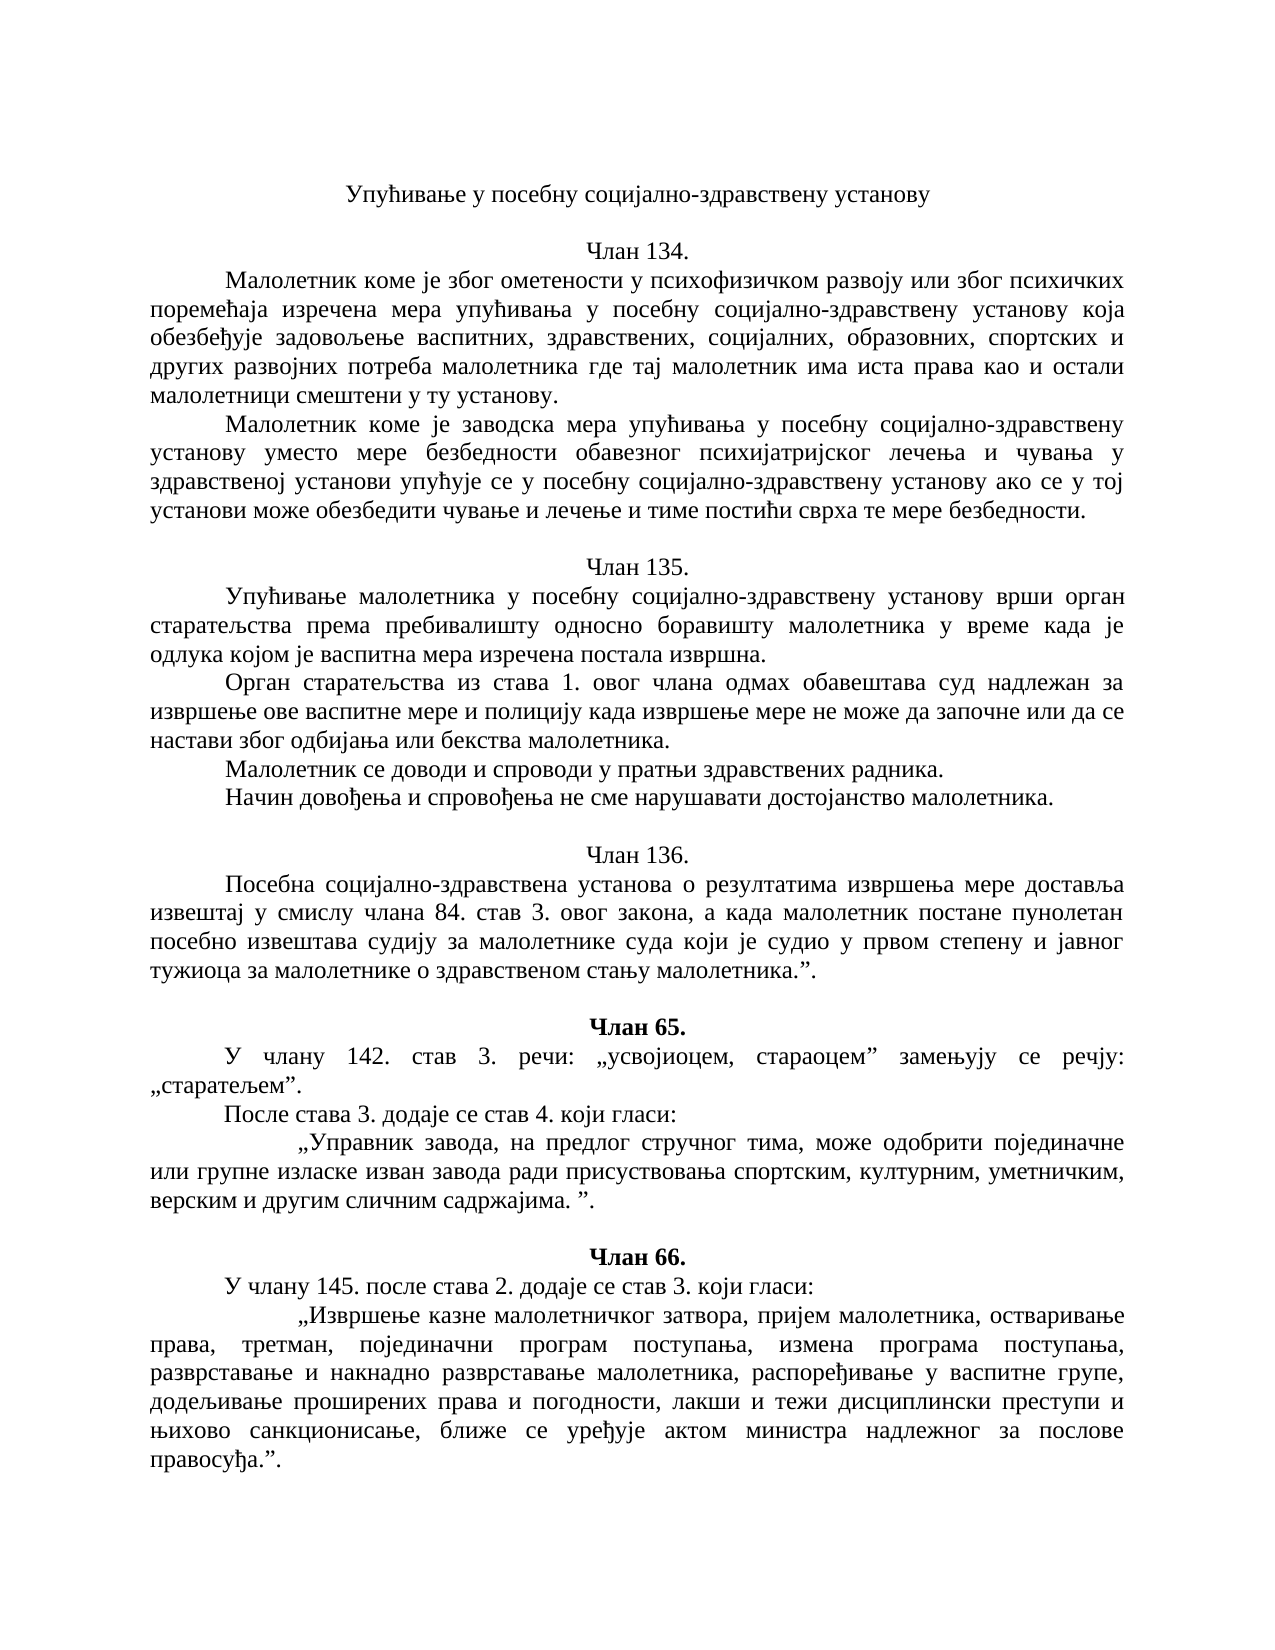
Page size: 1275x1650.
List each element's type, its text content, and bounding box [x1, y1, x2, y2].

text Члан 134. [150, 236, 1125, 265]
text „Извршење казне малолетничког затвора, пријем малолетника, остваривање права, третман, појединачни програм поступања, измена програма поступања, разврставање и накнадно разврставање малолетника, распоређивање у васпитне групе, додељивање проширених права и погодности, лакши и тежи дисциплински преступи и њихово санкционисање, ближе се уређује актом министра надлежног за послове правосуђа.”. [150, 1300, 990, 1329]
text „Управник завода, на предлог стручног тима, може одобрити појединачне или групне изласке изван завода ради присуствовања спортским, културним, уметничким, верским и другим сличним садржајима. ”. [150, 1127, 1125, 1214]
text Упућивање малолетника у посебну социјално-здравствену установу врши орган старатељства према пребивалишту односно боравишту малолетника у време када је одлука којом је васпитна мера изречена постала извршна. [150, 581, 1125, 667]
text Малолетник коме је заводска мера упућивања у посебну социјално-здравствену установу уместо мере безбедности обавезног психијатријског лечења и чувања у здравственој установи упућује се у посебну социјално-здравствену установу ако се у тој установи може обезбедити чување и лечење и тиме постићи сврха те мере безбедности. [150, 409, 1125, 524]
text Посебна социјално-здравствена установа о резултатима извршења мере доставља извештај у смислу члана 84. став 3. овог закона, а када малолетник постане пунолетан посебно извештава судију за малолетнике суда који је судио у првом степену и јавног тужиоца за малолетнике о здравственом стању малолетника.”. [150, 869, 1125, 984]
text Члан 66. [150, 1242, 1125, 1271]
text Малолетник се доводи и спроводи у пратњи здравствених радника. [150, 754, 1125, 782]
text Орган старатељства из става 1. овог члана одмах обавештава суд надлежан за извршење ове васпитне мере и полицију када извршење мере не може да започне или да се настави због одбијања или бекства малолетника. [150, 667, 1125, 754]
text Упућивање у посебну социјално-здравствену установу [150, 179, 1125, 207]
text Члан 65. [150, 1012, 1125, 1041]
text Члан 136. [150, 840, 1125, 869]
text После става 3. додаје се став 4. који гласи: [150, 1099, 1125, 1127]
text У члану 142. став 3. речи: „усвојиоцем, стараоцем” замењују се речју: „старатељем”. [150, 1041, 1125, 1099]
text Малолетник коме је због ометености у психофизичком развоју или због психичких поремећаја изречена мера упућивања у посебну социјално-здравствену установу која обезбеђује задовољење васпитних, здравствених, социјалних, образовних, спортских и других развојних потреба малолетника где тај малолетник има иста права као и остали малолетници смештени у ту установу. [150, 265, 1125, 409]
text У члану 145. после става 2. додаје се став 3. који гласи: [150, 1271, 1125, 1300]
text Начин довођења и спровођења не сме нарушавати достојанство малолетника. [150, 782, 1125, 811]
text „Извршење казне малолетничког затвора, пријем малолетника, остваривање права, третман, појединачни програм поступања, измена програма поступања, разврставање и накнадно разврставање малолетника, распоређивање у васпитне групе, додељивање проширених права и погодности, лакши и тежи дисциплински преступи и њихово санкционисање, ближе се уређује актом министра надлежног за послове правосуђа.”. [258, 1444, 1125, 1472]
text Члан 135. [150, 552, 1125, 581]
